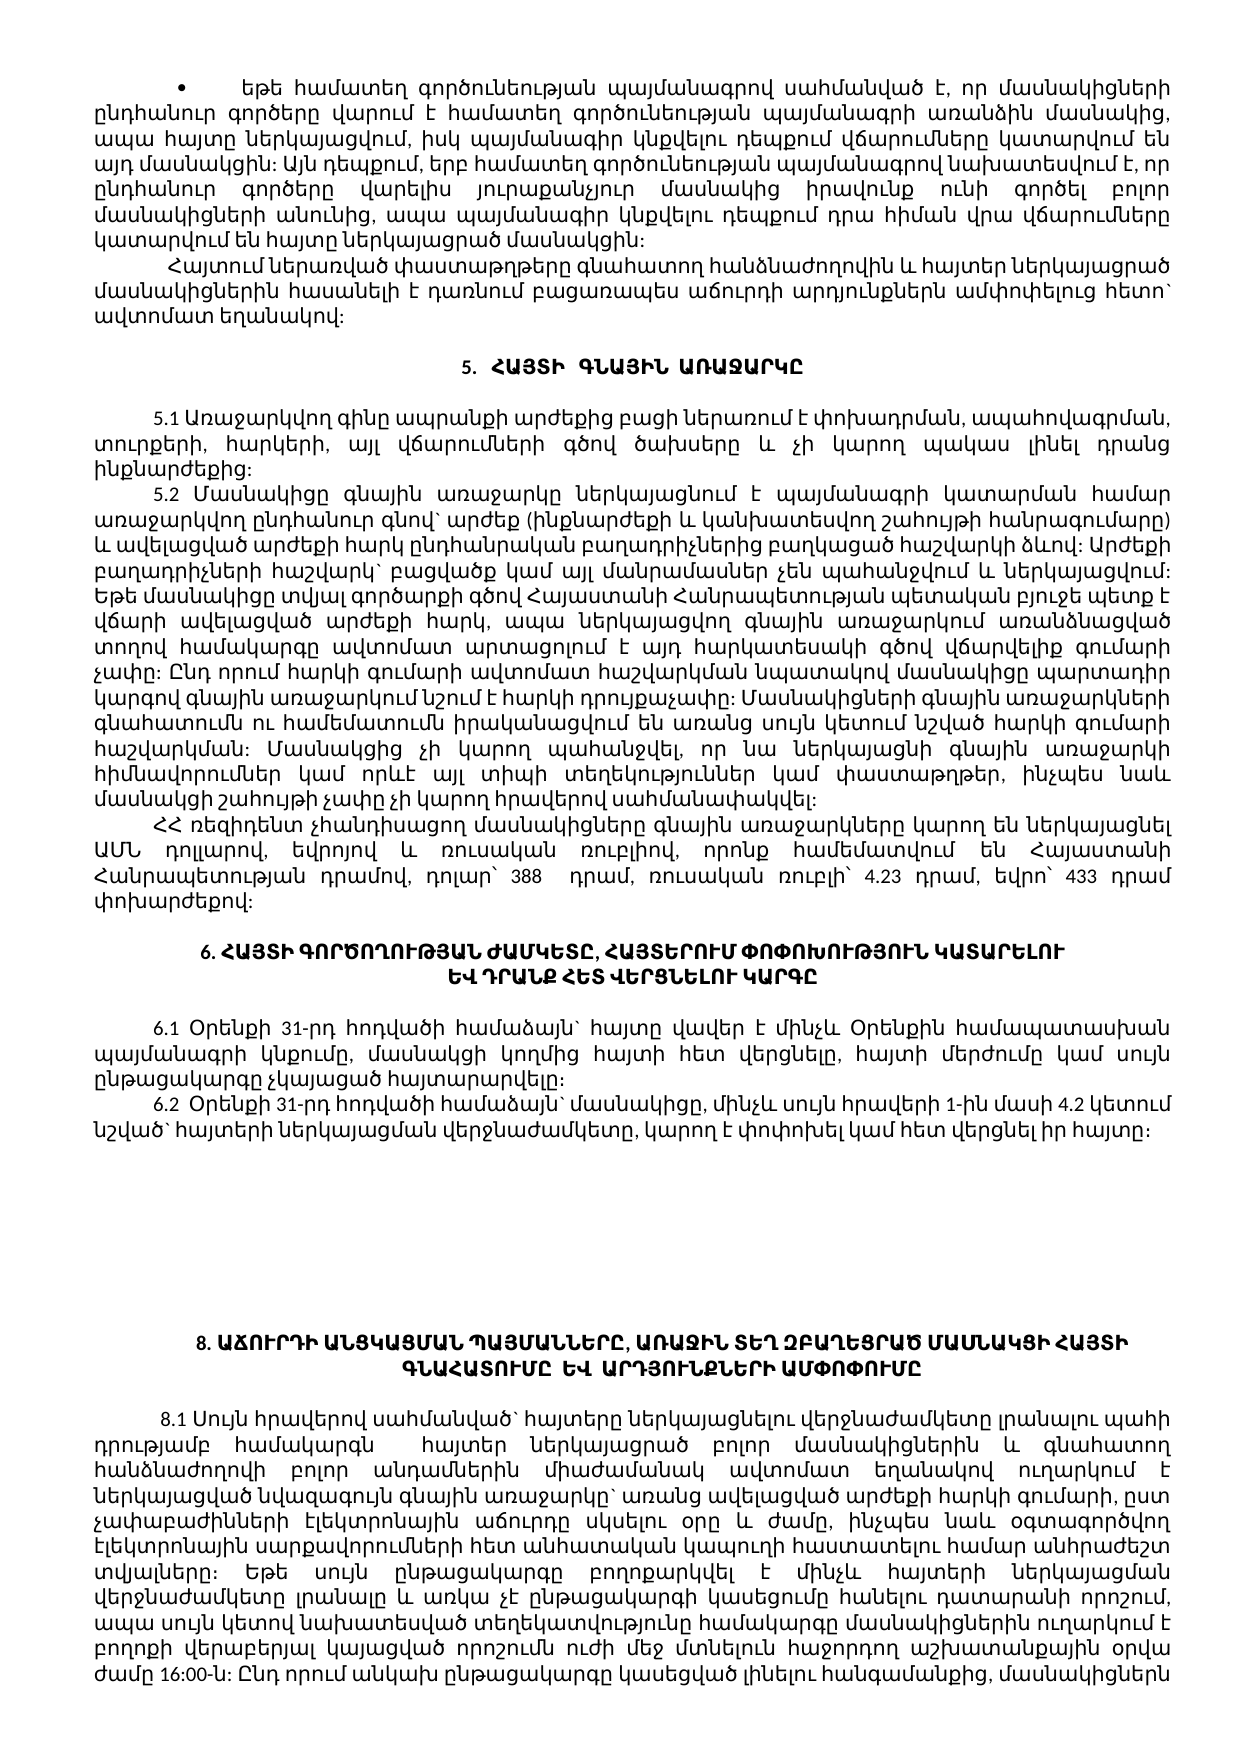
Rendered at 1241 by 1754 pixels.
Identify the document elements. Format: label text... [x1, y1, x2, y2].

text 6.1 Օրենքի 31-րդ հոդվածի համաձայն` հայտը վավեր է մինչև Օրենքին համապատասխան պայմանագրի կնքումը, մասնակցի կողմից հայտի հետ վերցնելը, հայտի մերժումը կամ սույն ընթացակարգը չկայացած հայտարարվելը։ [94, 1015, 1171, 1092]
text 5. ՀԱՅՏԻ ԳՆԱՅԻՆ ԱՌԱՋԱՐԿԸ [94, 354, 1171, 380]
text 5.2 Մասնակիցը գնային առաջարկը ներկայացնում է պայմանագրի կատարման համար առաջարկվող ընդհանուր գնով` արժեք (ինքնարժեքի և կանխատեսվող շահույթի հանրագումարը) և ավելացված արժեքի հարկ ընդհանրական բաղադրիչներից բաղկացած հաշվարկի ձևով: Արժեքի բաղադրիչների հաշվարկ` բացվածք կամ այլ մանրամասներ չեն պահանջվում և ներկայացվում: Եթե մասնակիցը տվյալ գործարքի գծով Հայաստանի Հանրապետության պետական բյուջե պետք է վճարի ավելացված արժեքի հարկ, ապա ներկայացվող գնային առաջարկում առանձնացված տողով համակարգը ավտոմատ արտացոլում է այդ հարկատեսակի գծով վճարվելիք գումարի չափը: Ընդ որում հարկի գումարի ավտոմատ հաշվարկման նպատակով մասնակիցը պարտադիր կարգով գնային առաջարկում նշում է հարկի դրույքաչափը: Մասնակիցների գնային առաջարկների գնահատումն ու համեմատումն իրականացվում են առանց սույն կետում նշված հարկի գումարի հաշվարկման: Մասնակցից չի կարող պահանջվել, որ նա ներկայացնի գնային առաջարկի հիմնավորումներ կամ որևէ այլ տիպի տեղեկություններ կամ փաստաթղթեր, ինչպես նաև մասնակցի շահույթի չափը չի կարող հրավերով սահմանափակվել: [94, 482, 1171, 812]
list եթե համատեղ գործունեության պայմանագրով սահմանված է, որ մասնակիցների ընդհանուր գործերը վարում է համատեղ գործունեության պայմանագրի առանձին մասնակից, ապա հայտը ներկայացվում, իսկ պայմանագիր կնքվելու դեպքում վճարումները կատարվում են այդ մասնակցին: Այն դեպքում, երբ համատեղ գործունեության պայմանագրով նախատեսվում է, որ ընդհանուր գործերը վարելիս յուրաքանչյուր մասնակից իրավունք ունի գործել բոլոր մասնակիցների անունից, ապա պայմանագիր կնքվելու դեպքում դրա հիման վրա վճարումները կատարվում են հայտը ներկայացրած մասնակցին: [94, 75, 1171, 253]
text 8. ԱՃՈՒՐԴԻ ԱՆՑԿԱՑՄԱՆ ՊԱՅՄԱՆՆԵՐԸ, ԱՌԱՋԻՆ ՏԵՂ ԶԲԱՂԵՑՐԱԾ ՄԱՍՆԱԿՑԻ ՀԱՅՏԻ [94, 1330, 1171, 1356]
text ԳՆԱՀԱՏՈՒՄԸ ԵՎ ԱՐԴՅՈՒՆՔՆԵՐԻ ԱՄՓՈՓՈՒՄԸ [94, 1356, 1171, 1381]
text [94, 1407, 1171, 1686]
text ԵՎ ԴՐԱՆՔ ՀԵՏ ՎԵՐՑՆԵԼՈՒ ԿԱՐԳԸ [94, 964, 1171, 990]
text 6.2 Օրենքի 31-րդ հոդվածի համաձայն` մասնակիցը, մինչև սույն հրավերի 1-ին մասի 4.2 կետում նշված` հայտերի ներկայացման վերջնաժամկետը, կարող է փոփոխել կամ հետ վերցնել իր հայտը։ [94, 1092, 1171, 1142]
text ՀՀ ռեզիդենտ չհանդիսացող մասնակիցները գնային առաջարկները կարող են ներկայացնել ԱՄՆ դոլլարով, եվրոյով և ռուսական ռուբլիով, որոնք համեմատվում են Հայաստանի Հանրապետության դրամով, դոլար՝ 388 դրամ, ռուսական ռուբլի՝ 4.23 դրամ, եվրո՝ 433 դրամ փոխարժեքով: [94, 812, 1171, 914]
text Հայտում ներառված փաստաթղթերը գնահատող հանձնաժողովին և հայտեր ներկայացրած մասնակիցներին հասանելի է դառնում բացառապես աճուրդի արդյունքներն ամփոփելուց հետո` ավտոմատ եղանակով: [94, 253, 1171, 329]
text 6. ՀԱՅՏԻ ԳՈՐԾՈՂՈՒԹՅԱՆ ԺԱՄԿԵՏԸ, ՀԱՅՏԵՐՈՒՄ ՓՈՓՈԽՈՒԹՅՈՒՆ ԿԱՏԱՐԵԼՈՒ [94, 939, 1171, 964]
text 5.1 Առաջարկվող գինը ապրանքի արժեքից բացի ներառում է փոխադրման, ապահովագրման, տուրքերի, հարկերի, այլ վճարումների գծով ծախսերը և չի կարող պակաս լինել դրանց ինքնարժեքից: [94, 405, 1171, 482]
